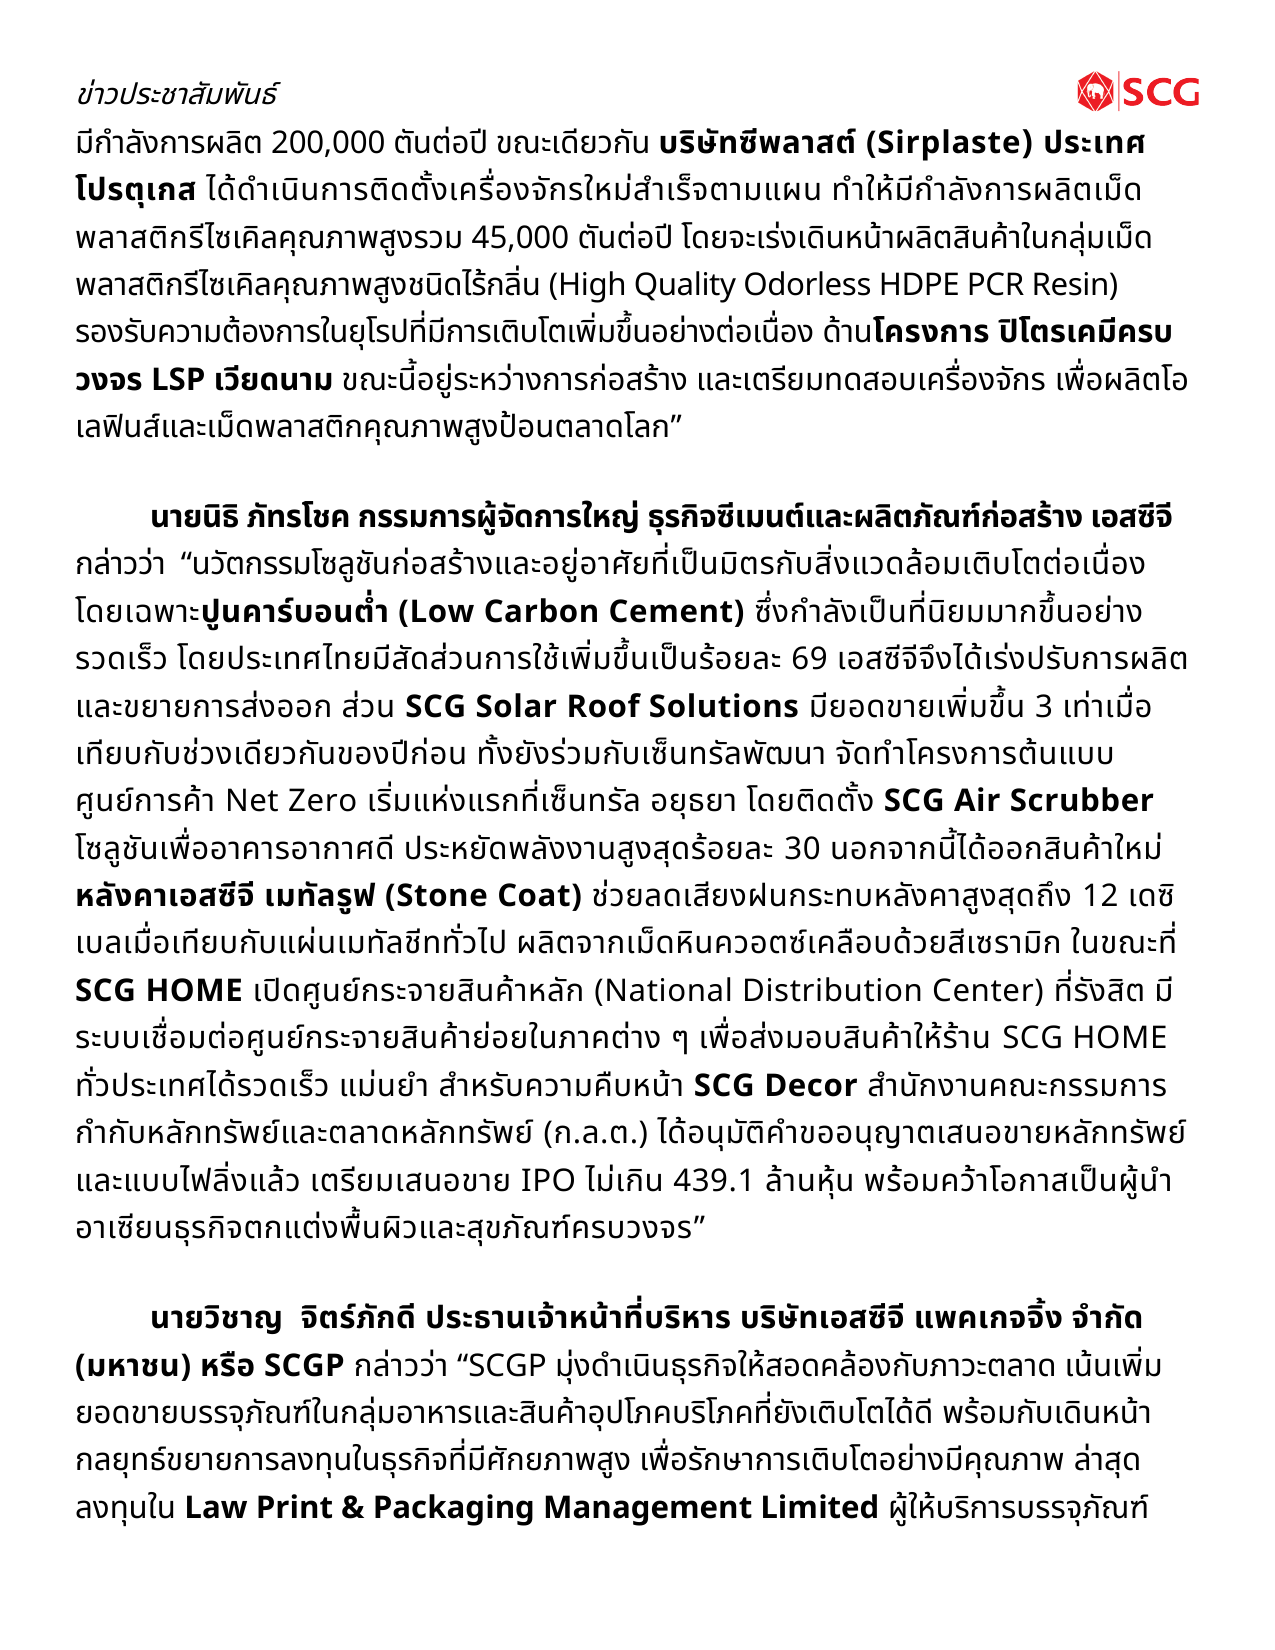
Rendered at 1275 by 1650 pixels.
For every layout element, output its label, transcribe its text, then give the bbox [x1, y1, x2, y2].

picture [1076, 70, 1199, 111]
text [75, 1295, 1200, 1532]
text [75, 118, 1200, 452]
text นายนิธิ ภัทรโชค กรรมการผู้จัดการใหญ่ ธุรกิจซีเมนต์และผลิตภัณฑ์ก่อสร้าง เอสซีจี กล่าวว่า “นวัตกรรมโซลูชันก่อสร้างและอยู่อาศัยที่เป็นมิตรกับสิ่งแวดล้อมเติบโตต่อเนื่อง โดยเฉพาะปูนคาร์บอนต่ำ (Low Carbon Cement) ซึ่งกำลังเป็นที่นิยมมากขึ้นอย่างรวดเร็ว โดยประเทศไทยมีสัดส่วนการใช้เพิ่มขึ้นเป็นร้อยละ 69 เอสซีจีจึงได้เร่งปรับการผลิตและขยายการส่งออก ส่วน SCG Solar Roof Solutions มียอดขายเพิ่มขึ้น 3 เท่าเมื่อเทียบกับช่วงเดียวกันของปีก่อน ทั้งยังร่วมกับเซ็นทรัลพัฒนา จัดทำโครงการต้นแบบศูนย์การค้า Net Zero เริ่มแห่งแรกที่เซ็นทรัล อยุธยา โดยติดตั้ง SCG Air Scrubber โซลูชันเพื่ออาคารอากาศดี ประหยัดพลังงานสูงสุดร้อยละ 30 นอกจากนี้ได้ออกสินค้าใหม่ หลังคาเอสซีจี เมทัลรูฟ (Stone Coat) ช่วยลดเสียงฝนกระทบหลังคาสูงสุดถึง 12 เดซิเบลเมื่อเทียบกับแผ่นเมทัลชีททั่วไป ผลิตจากเม็ดหินควอตซ์เคลือบด้วยสีเซรามิก ในขณะที่ SCG HOME เปิดศูนย์กระจายสินค้าหลัก (National Distribution Center) ที่รังสิต มีระบบเชื่อมต่อศูนย์กระจายสินค้าย่อยในภาคต่าง ๆ เพื่อส่งมอบสินค้าให้ร้าน SCG HOME ทั่วประเทศได้รวดเร็ว แม่นยำ สำหรับความคืบหน้า SCG Decor สำนักงานคณะกรรมการกำกับหลักทรัพย์และตลาดหลักทรัพย์ (ก.ล.ต.) ได้อนุมัติคำขออนุญาตเสนอขายหลักทรัพย์และแบบไฟลิ่งแล้ว เตรียมเสนอขาย IPO ไม่เกิน 439.1 ล้านหุ้น พร้อมคว้าโอกาสเป็นผู้นำอาเซียนธุรกิจตกแต่งพื้นผิวและสุขภัณฑ์ครบวงจร” [75, 494, 1200, 1253]
